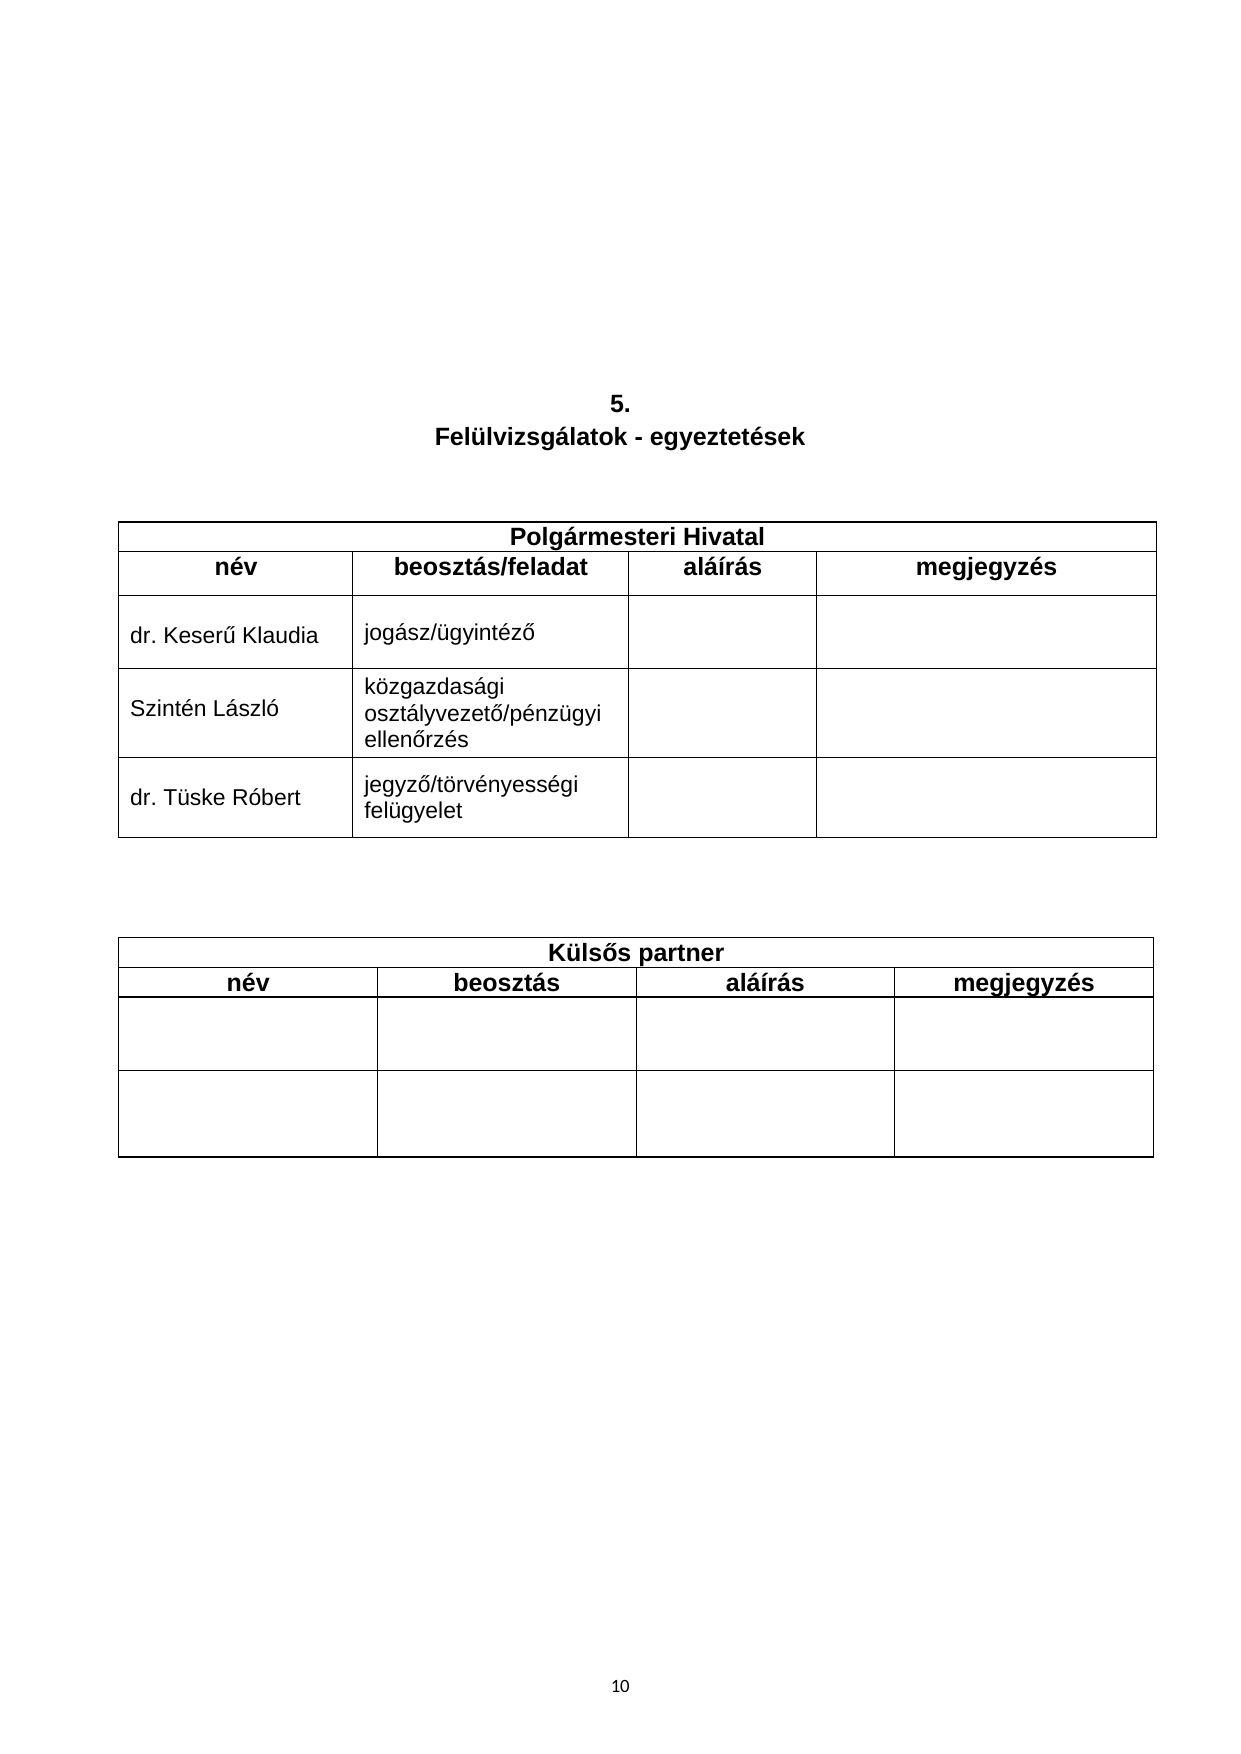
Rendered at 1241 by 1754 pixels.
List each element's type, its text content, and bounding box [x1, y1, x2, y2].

table_cell beosztás/feladat [353, 552, 628, 595]
table_cell [817, 758, 1156, 837]
table_cell beosztás [378, 968, 636, 996]
table_cell [378, 1071, 636, 1156]
table_cell [637, 998, 894, 1070]
text 5. [118, 389, 1122, 418]
table_cell aláírás [637, 968, 894, 996]
table_cell dr. Keserű Klaudia [119, 596, 352, 668]
table_header Külsős partner [119, 938, 1153, 967]
table_cell közgazdasági osztályvezető/pénzügyi ellenőrzés [353, 669, 628, 757]
table_cell [817, 596, 1156, 668]
text Felülvizsgálatok - egyeztetések [118, 422, 1122, 451]
table_cell [119, 1071, 377, 1156]
table_cell [629, 596, 816, 668]
table_cell Szintén László [119, 669, 352, 757]
table_cell aláírás [629, 552, 816, 595]
table_cell név [119, 968, 377, 996]
table_cell dr. Tüske Róbert [119, 758, 352, 837]
table_cell jogász/ügyintéző [353, 596, 628, 668]
table_cell [817, 669, 1156, 757]
table_cell [629, 758, 816, 837]
table_cell [895, 1071, 1153, 1156]
table_cell jegyző/törvényességi felügyelet [353, 758, 628, 837]
table_header Polgármesteri Hivatal [119, 523, 1156, 551]
table_cell név [119, 552, 352, 595]
table_cell megjegyzés [895, 968, 1153, 996]
table_cell megjegyzés [817, 552, 1156, 595]
table_cell [378, 998, 636, 1070]
table_cell [895, 998, 1153, 1070]
table_cell [637, 1071, 894, 1156]
table_cell [119, 998, 377, 1070]
table_cell [629, 669, 816, 757]
